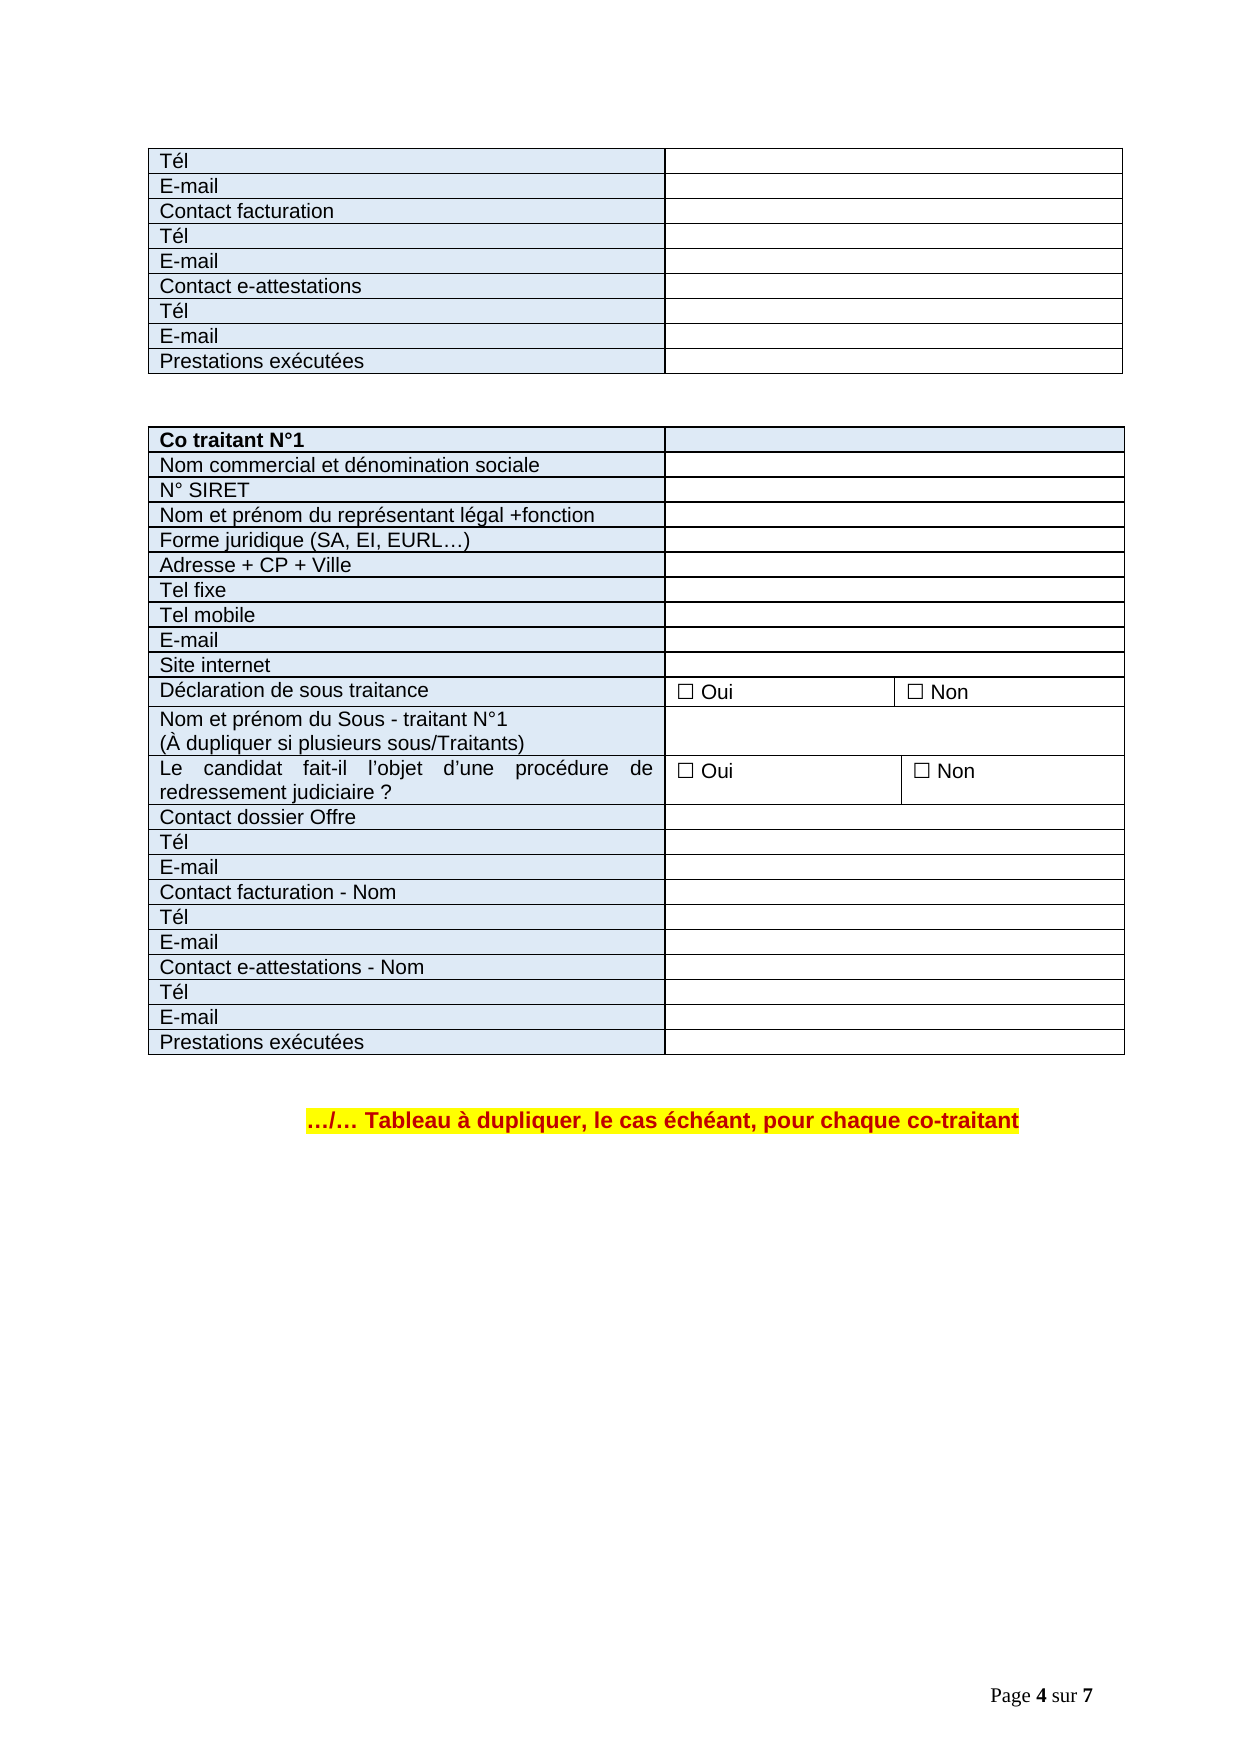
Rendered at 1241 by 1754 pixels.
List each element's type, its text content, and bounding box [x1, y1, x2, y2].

table_cell [666, 174, 1122, 198]
table_cell E-mail [149, 1005, 664, 1029]
table_cell [666, 274, 1122, 298]
table_cell Non [902, 756, 1124, 804]
table_cell E-mail [149, 249, 664, 273]
table_cell E-mail [149, 855, 664, 879]
table_cell Contact dossier Offre [149, 805, 664, 829]
table_cell [666, 199, 1122, 223]
table_header Co traitant N°1 [149, 428, 664, 451]
table_cell Nom et prénom du représentant légal +fonction [149, 503, 664, 526]
table_cell [666, 930, 1124, 954]
table_cell Adresse + CP + Ville [149, 553, 664, 576]
table_cell [666, 528, 1124, 551]
table_cell Prestations exécutées [149, 349, 664, 373]
table_cell Tél [149, 830, 664, 854]
table_header [666, 428, 1124, 451]
table_cell Déclaration de sous traitance [149, 678, 664, 706]
table_cell [666, 707, 1124, 755]
table_cell Non [895, 678, 1124, 706]
table_cell Site internet [149, 653, 664, 676]
table_cell Tél [149, 149, 664, 173]
table_cell Tél [149, 299, 664, 323]
table_cell [666, 224, 1122, 248]
table_cell Tél [149, 224, 664, 248]
table_cell Forme juridique (SA, EI, EURL…) [149, 528, 664, 551]
table_cell Nom et prénom du Sous - traitant N°1 (À dupliquer si plusieurs sous/Traitants) [149, 707, 664, 755]
table_cell N° SIRET [149, 478, 664, 501]
table_cell E-mail [149, 930, 664, 954]
table_cell Tel mobile [149, 603, 664, 626]
table_cell [666, 149, 1122, 173]
table_cell Oui [666, 756, 901, 804]
table_cell [666, 503, 1124, 526]
table_cell Nom commercial et dénomination sociale [149, 453, 664, 476]
table_cell E-mail [149, 324, 664, 348]
table_cell [666, 349, 1122, 373]
table_cell Contact e-attestations - Nom [149, 955, 664, 979]
table_cell Tél [149, 980, 664, 1004]
table_cell [666, 805, 1124, 829]
table_cell [666, 1005, 1124, 1029]
table_cell Le candidat fait-il l’objet d’une procédure de redressement judiciaire ? [149, 756, 664, 804]
table_cell [666, 653, 1124, 676]
table_cell [666, 905, 1124, 929]
table_cell [666, 628, 1124, 651]
table_cell [666, 830, 1124, 854]
table_cell [666, 855, 1124, 879]
table_cell [666, 553, 1124, 576]
table_cell Tel fixe [149, 578, 664, 601]
table_cell [666, 453, 1124, 476]
table_cell [666, 249, 1122, 273]
table_cell Prestations exécutées [149, 1030, 664, 1054]
table_cell [666, 324, 1122, 348]
table_cell [666, 299, 1122, 323]
table_cell Contact facturation - Nom [149, 880, 664, 904]
table_cell E-mail [149, 628, 664, 651]
text …/… Tableau à dupliquer, le cas échéant, pour chaque co-traitant [148, 1107, 1019, 1134]
table_cell [666, 478, 1124, 501]
table_cell [666, 578, 1124, 601]
table_cell [666, 955, 1124, 979]
table_cell Contact e-attestations [149, 274, 664, 298]
table_cell [666, 1030, 1124, 1054]
table_cell Contact facturation [149, 199, 664, 223]
table_cell [666, 603, 1124, 626]
table_cell E-mail [149, 174, 664, 198]
table_cell Oui [666, 678, 894, 706]
table_cell Tél [149, 905, 664, 929]
table_cell [666, 980, 1124, 1004]
table_cell [666, 880, 1124, 904]
